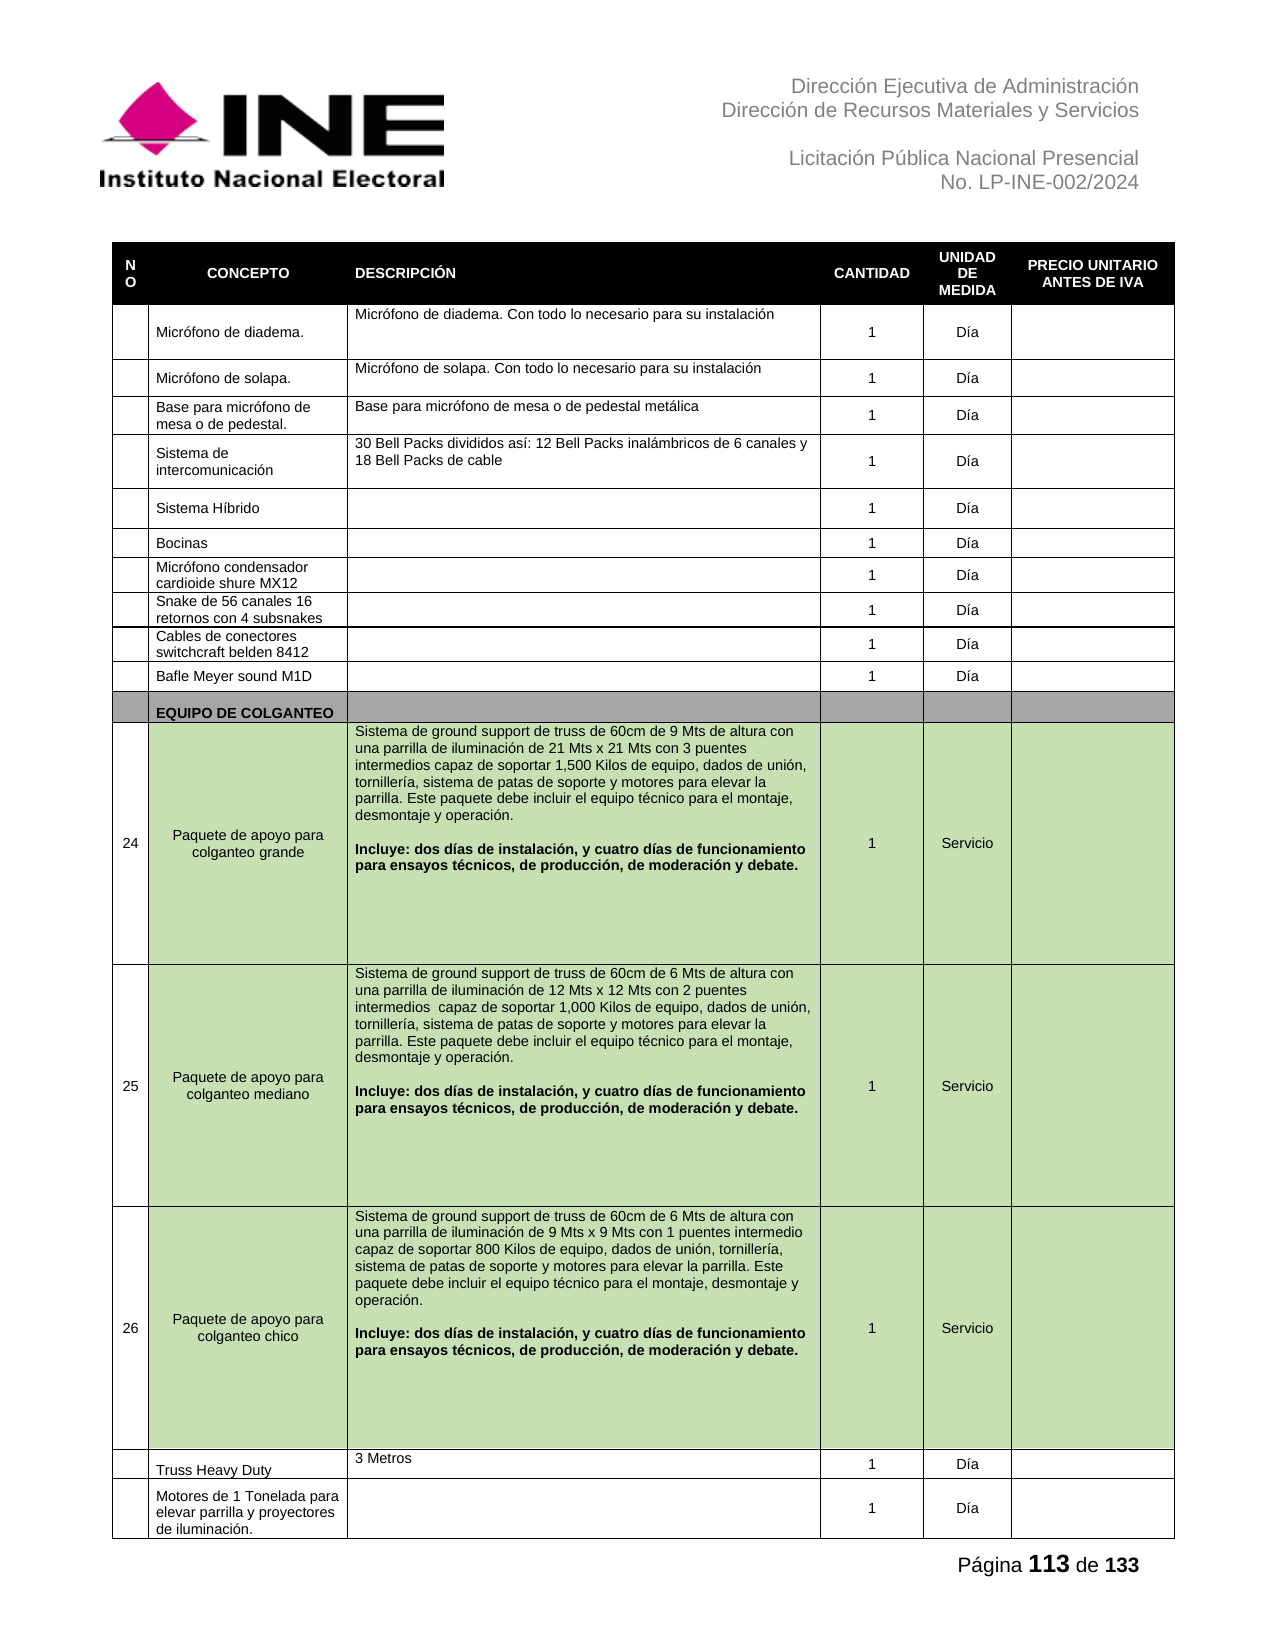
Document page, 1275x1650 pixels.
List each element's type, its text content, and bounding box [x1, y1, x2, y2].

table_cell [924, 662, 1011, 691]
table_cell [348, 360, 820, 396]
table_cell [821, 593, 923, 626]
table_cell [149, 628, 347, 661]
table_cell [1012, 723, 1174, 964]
table_header CONCEPTO [149, 243, 347, 304]
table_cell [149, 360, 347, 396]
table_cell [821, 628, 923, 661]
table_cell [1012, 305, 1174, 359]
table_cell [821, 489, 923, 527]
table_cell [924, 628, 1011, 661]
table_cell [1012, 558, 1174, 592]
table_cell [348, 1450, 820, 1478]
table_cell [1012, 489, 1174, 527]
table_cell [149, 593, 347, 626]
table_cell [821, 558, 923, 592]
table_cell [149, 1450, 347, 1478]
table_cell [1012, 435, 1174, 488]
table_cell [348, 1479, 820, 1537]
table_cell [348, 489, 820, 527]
table_header DESCRIPCIÓN [348, 243, 820, 304]
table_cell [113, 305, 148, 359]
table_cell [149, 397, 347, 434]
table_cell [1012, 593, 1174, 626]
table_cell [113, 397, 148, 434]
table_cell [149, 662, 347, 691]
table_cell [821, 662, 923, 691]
table_header CANTIDAD [821, 243, 923, 304]
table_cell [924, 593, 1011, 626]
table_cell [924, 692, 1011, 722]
table_header UNIDAD DE MEDIDA [924, 243, 1011, 304]
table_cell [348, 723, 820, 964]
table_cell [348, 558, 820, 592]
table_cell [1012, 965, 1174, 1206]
table_header NO [113, 243, 148, 304]
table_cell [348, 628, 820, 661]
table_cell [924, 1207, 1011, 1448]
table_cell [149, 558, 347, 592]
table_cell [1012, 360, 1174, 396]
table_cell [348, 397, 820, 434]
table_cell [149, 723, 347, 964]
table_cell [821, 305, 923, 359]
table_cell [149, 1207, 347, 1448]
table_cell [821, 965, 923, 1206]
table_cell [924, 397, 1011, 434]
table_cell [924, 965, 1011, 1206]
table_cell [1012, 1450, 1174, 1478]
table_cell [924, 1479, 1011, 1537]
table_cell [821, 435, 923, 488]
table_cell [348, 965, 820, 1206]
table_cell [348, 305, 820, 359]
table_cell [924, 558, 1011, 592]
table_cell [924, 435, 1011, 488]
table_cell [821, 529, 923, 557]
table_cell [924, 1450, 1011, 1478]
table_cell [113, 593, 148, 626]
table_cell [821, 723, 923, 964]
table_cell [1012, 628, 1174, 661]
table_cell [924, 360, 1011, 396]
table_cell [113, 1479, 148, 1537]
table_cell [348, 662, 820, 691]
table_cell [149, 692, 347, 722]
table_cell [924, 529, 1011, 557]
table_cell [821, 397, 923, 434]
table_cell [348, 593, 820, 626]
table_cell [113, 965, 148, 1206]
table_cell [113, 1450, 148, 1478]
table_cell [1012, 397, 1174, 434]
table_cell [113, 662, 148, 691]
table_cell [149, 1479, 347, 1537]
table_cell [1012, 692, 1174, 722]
table_header PRECIO UNITARIO ANTES DE IVA [1012, 243, 1174, 304]
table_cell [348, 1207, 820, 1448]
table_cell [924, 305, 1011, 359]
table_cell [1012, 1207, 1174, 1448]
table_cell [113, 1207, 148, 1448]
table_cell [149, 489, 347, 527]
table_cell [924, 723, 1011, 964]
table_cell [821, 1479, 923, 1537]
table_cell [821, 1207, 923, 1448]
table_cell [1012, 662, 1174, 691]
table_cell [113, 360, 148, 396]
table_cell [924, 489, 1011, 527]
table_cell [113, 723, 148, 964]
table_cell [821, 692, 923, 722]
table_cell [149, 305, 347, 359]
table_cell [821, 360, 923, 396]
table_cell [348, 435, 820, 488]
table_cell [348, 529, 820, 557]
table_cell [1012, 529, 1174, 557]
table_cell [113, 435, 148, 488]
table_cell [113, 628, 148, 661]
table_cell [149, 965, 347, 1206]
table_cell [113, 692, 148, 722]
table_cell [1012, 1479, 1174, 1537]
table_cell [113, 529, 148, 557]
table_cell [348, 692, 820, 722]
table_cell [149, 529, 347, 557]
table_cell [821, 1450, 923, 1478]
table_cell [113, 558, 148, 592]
picture [100, 82, 444, 187]
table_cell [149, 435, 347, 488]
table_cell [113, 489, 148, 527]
